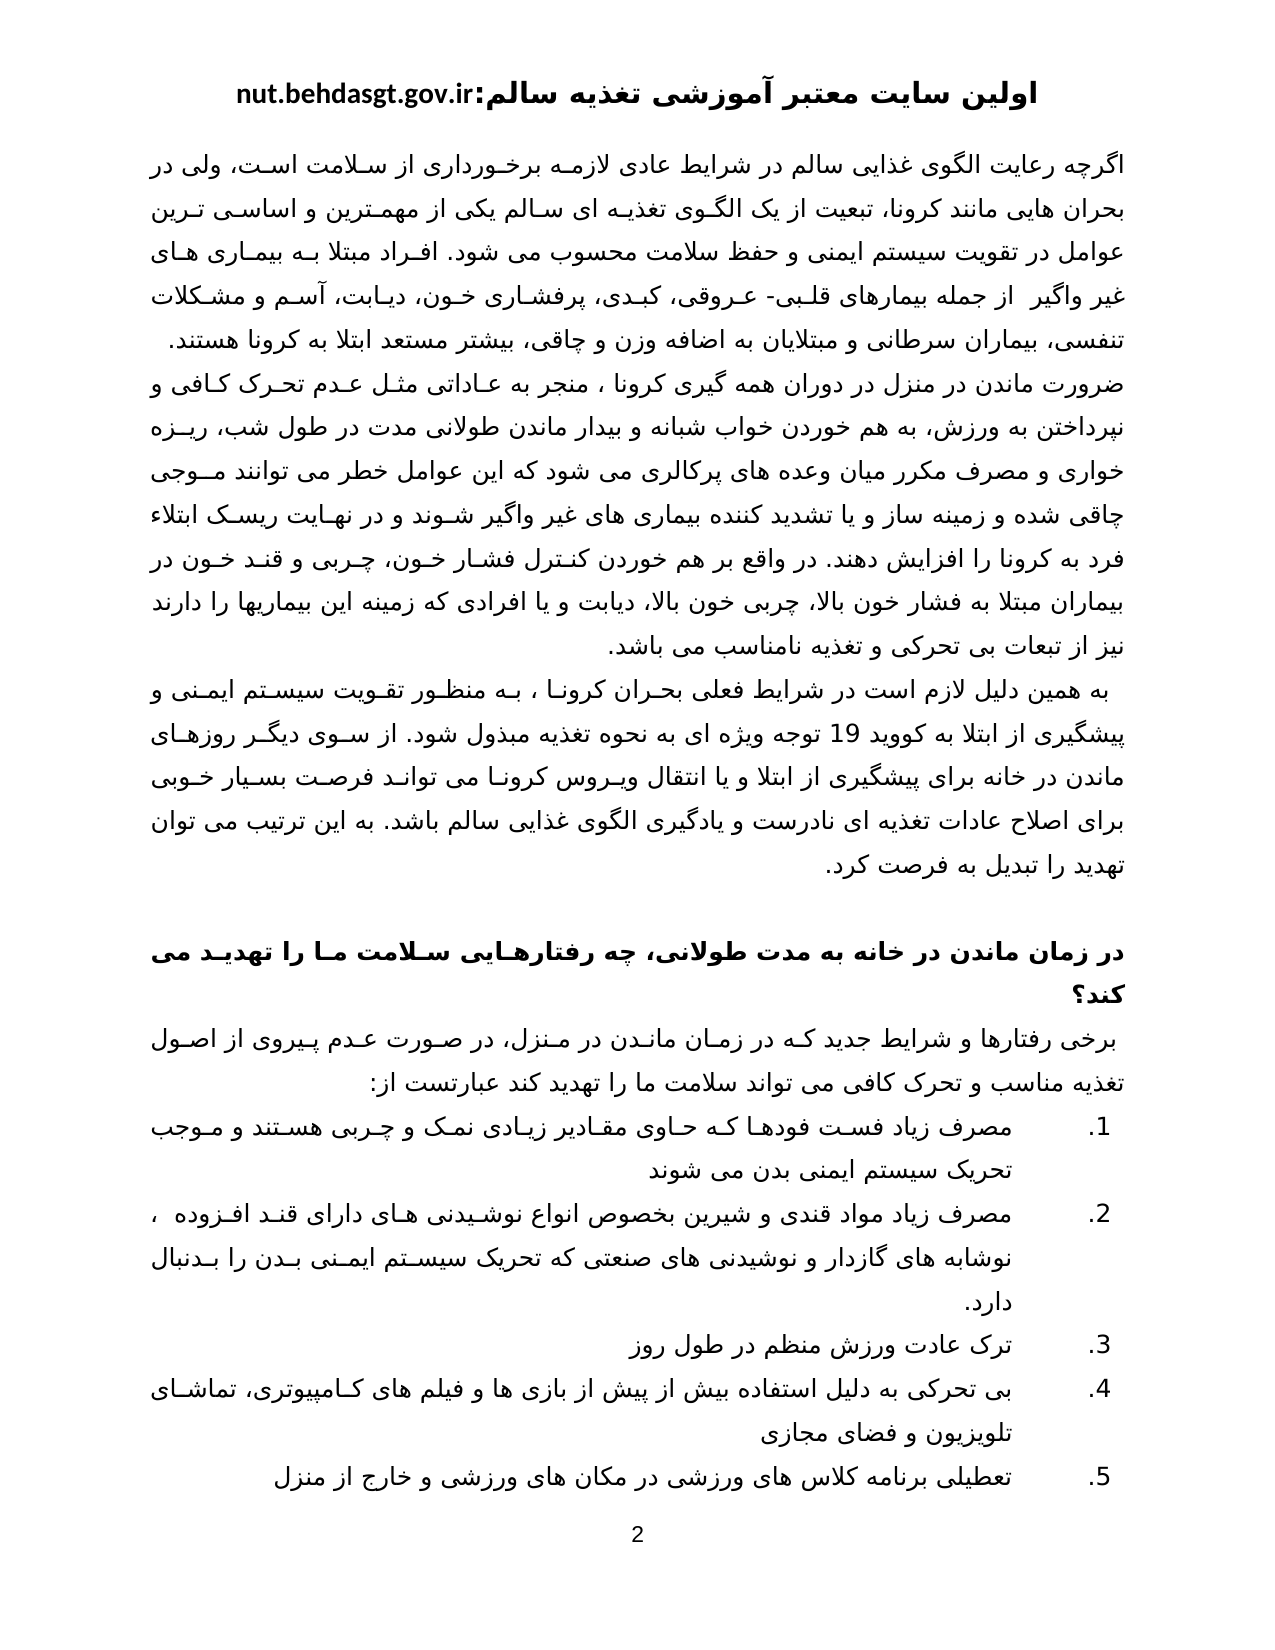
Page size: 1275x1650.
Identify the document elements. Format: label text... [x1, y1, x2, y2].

text اگرچه رعایت الگوی غذایی سالم در شرایط عادی لازمه برخورداری از سلامت است، ولی در بحران هایی مانند کرونا، تبعیت از یک الگوی تغذیه ای سالم یکی از مهمترین و اساسی ترین عوامل در تقویت سیستم ایمنی و حفظ سلامت محسوب می شود. افراد مبتلا به بیماری های غیر واگیر از جمله بیمارهای قلبی- عروقی، کبدی، پرفشاری خون، دیابت، آسم و مشکلات تنفسی، بیماران سرطانی و مبتلایان به اضافه وزن و چاقی، بیشتر مستعد ابتلا به کرونا هستند. [150, 150, 1125, 354]
text ضرورت ماندن در منزل در دوران همه گیری کرونا ، منجر به عاداتی مثل عدم تحرک کافی و نپرداختن به ورزش، به هم خوردن خواب شبانه و بیدار ماندن طولانی مدت در طول شب، ریزه خواری و مصرف مکرر میان وعده های پرکالری می شود که این عوامل خطر می توانند موجی چاقی شده و زمینه ساز و یا تشدید کننده بیماری های غیر واگیر شوند و در نهایت ریسک ابتلاء فرد به کرونا را افزایش دهند. در واقع بر هم خوردن کنترل فشار خون، چربی و قند خون در بیماران مبتلا به فشار خون بالا، چربی خون بالا، دیابت و یا افرادی که زمینه این بیماریها را دارند نیز از تبعات بی تحرکی و تغذیه نامناسب می باشد. [150, 369, 1125, 660]
text در زمان ماندن در خانه به مدت طولانی، چه رفتارهایی سلامت ما را تهدید می کند؟ [150, 937, 1125, 1010]
text به همین دلیل لازم است در شرایط فعلی بحران کرونا ، به منظور تقویت سیستم ایمنی و پیشگیری از ابتلا به کووید 19 توجه ویژه ای به نحوه تغذیه مبذول شود. از سوی دیگر روزهای ماندن در خانه برای پیشگیری از ابتلا و یا انتقال ویروس کرونا می تواند فرصت بسیار خوبی برای اصلاح عادات تغذیه ای نادرست و یادگیری الگوی غذایی سالم باشد. به این ترتیب می توان تهدید را تبدیل به فرصت کرد. [150, 675, 1125, 879]
list تعطیلی برنامه کلاس های ورزشی در مکان های ورزشی و خارج از منزل [150, 1462, 1087, 1491]
list بی تحرکی به دلیل استفاده بیش از پیش از بازی ها و فیلم های کامپیوتری، تماشای تلویزیون و فضای مجازی [150, 1374, 1087, 1447]
list ترک عادت ورزش منظم در طول روز [150, 1331, 1087, 1360]
text برخی رفتارها و شرایط جدید که در زمان ماندن در منزل، در صورت عدم پیروی از اصول تغذیه مناسب و تحرک کافی می تواند سلامت ما را تهدید کند عبارتست از: [150, 1024, 1125, 1097]
list مصرف زیاد مواد قندی و شیرین بخصوص انواع نوشیدنی های دارای قند افزوده ، نوشابه های گازدار و نوشیدنی های صنعتی که تحریک سیستم ایمنی بدن را بدنبال دارد. [150, 1199, 1087, 1316]
list مصرف زیاد فست فودها که حاوی مقادیر زیادی نمک و چربی هستند و موجب تحریک سیستم ایمنی بدن می شوند [150, 1112, 1087, 1185]
